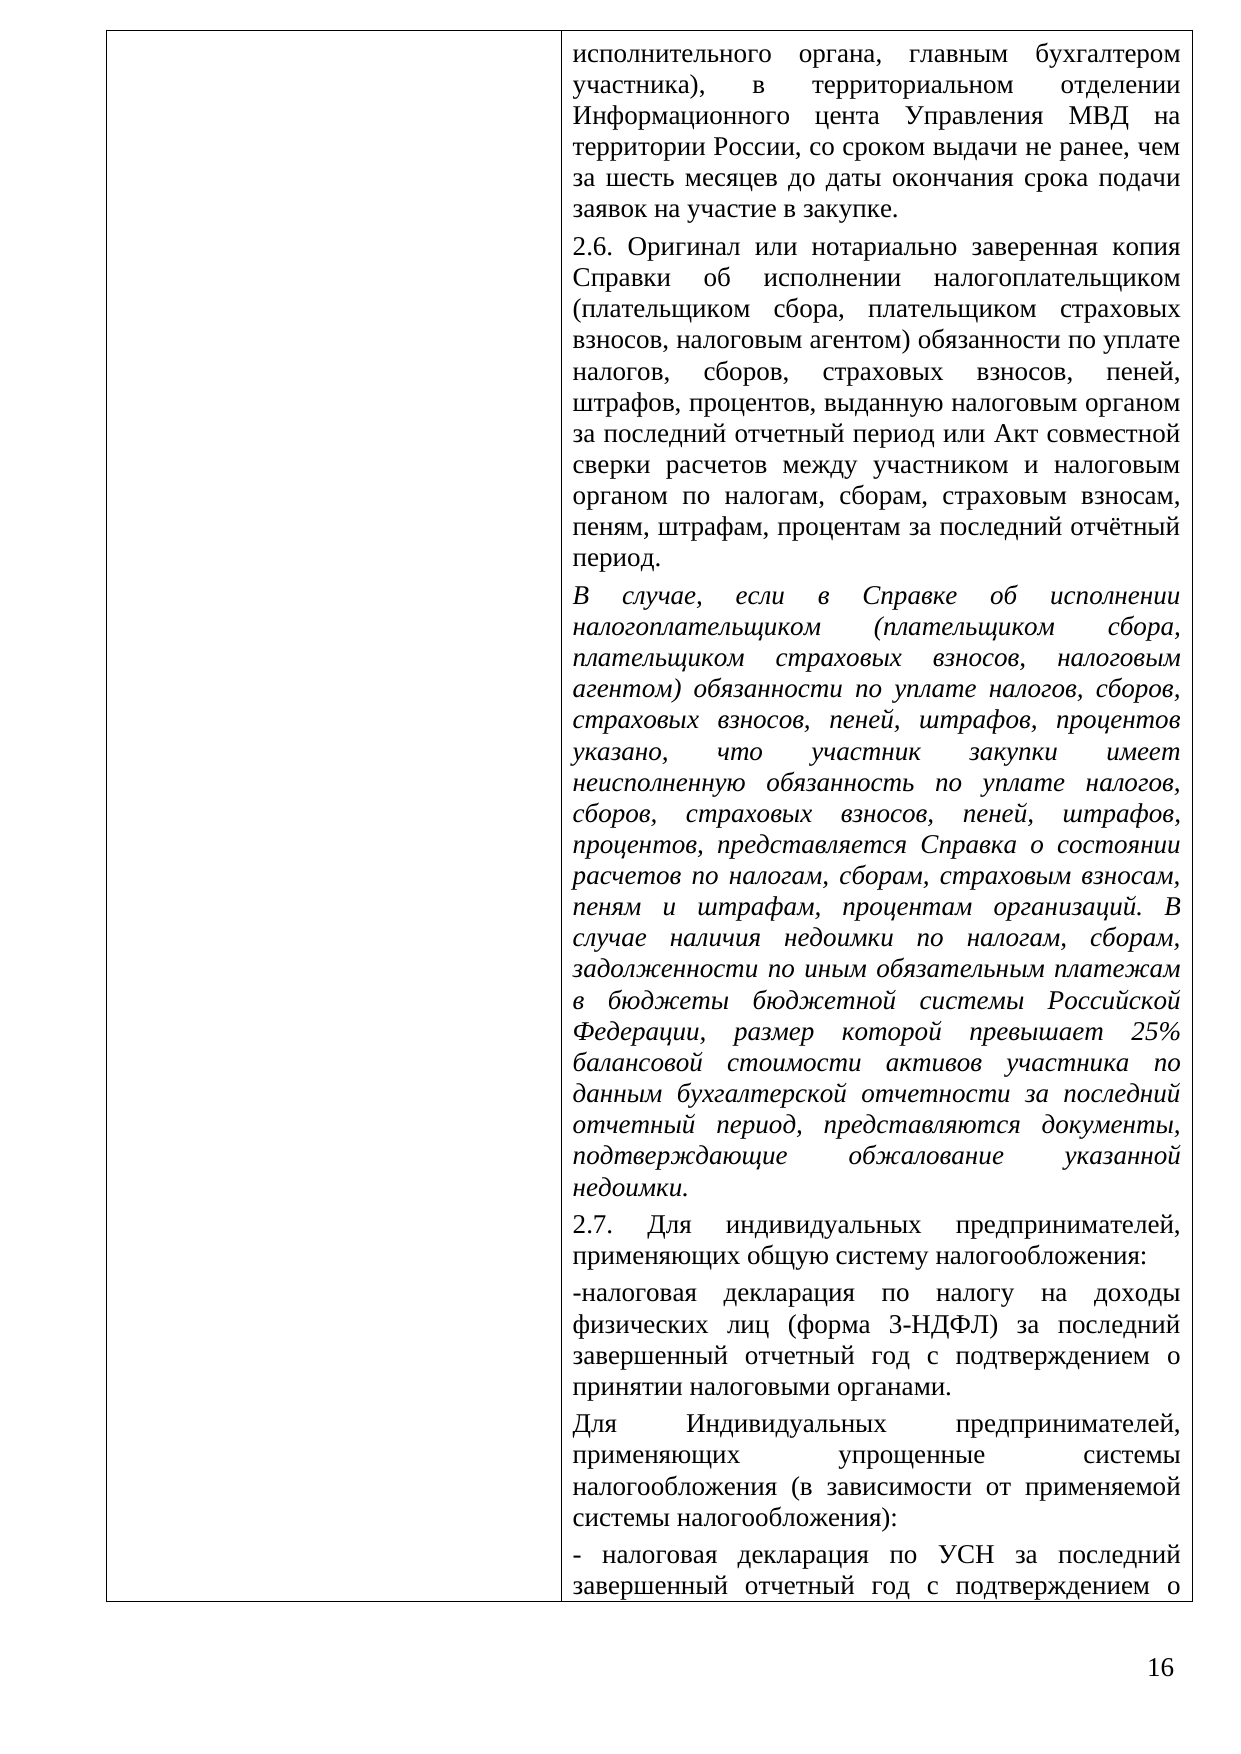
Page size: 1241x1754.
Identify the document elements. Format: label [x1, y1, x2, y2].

table_cell [562, 31, 1192, 1601]
table_cell [107, 31, 561, 1601]
